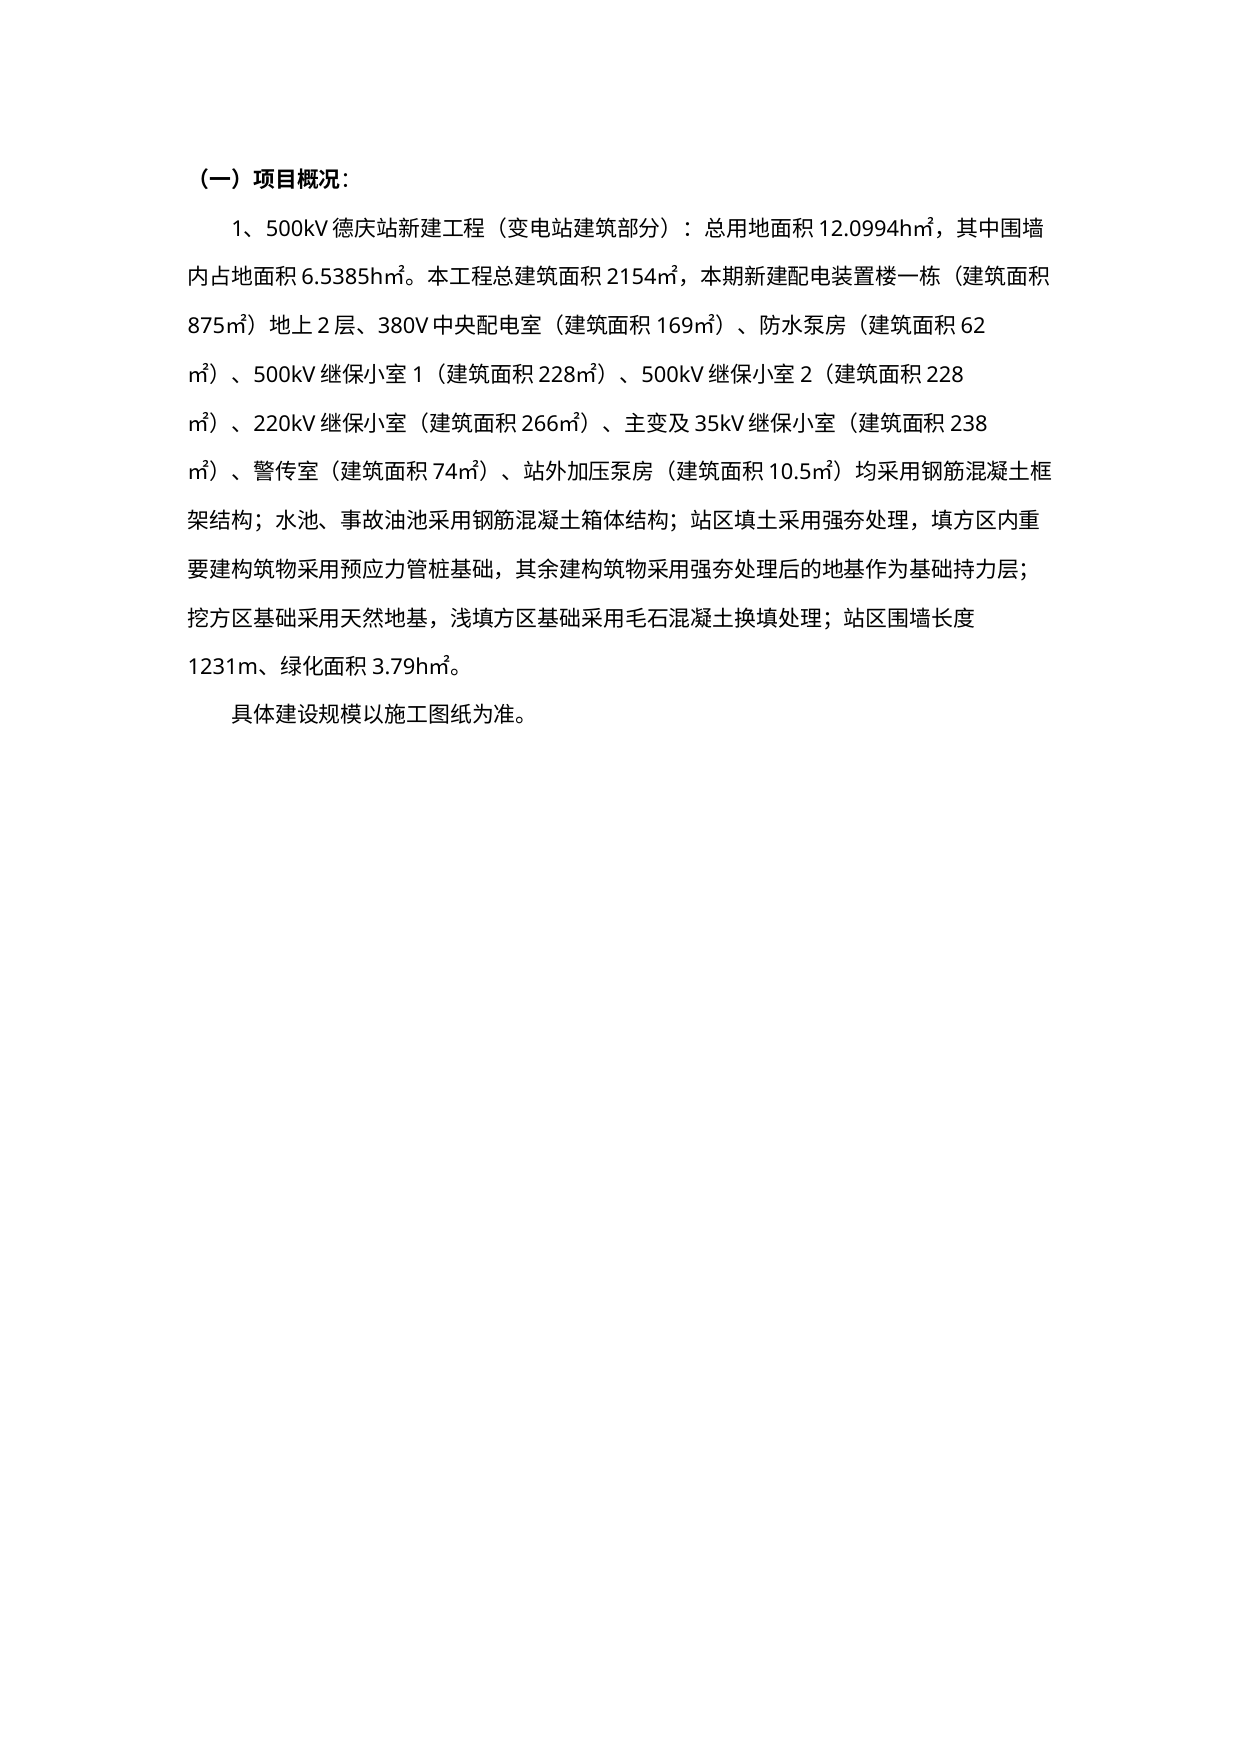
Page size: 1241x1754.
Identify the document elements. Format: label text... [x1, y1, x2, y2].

text 具体建设规模以施工图纸为准。 [187, 697, 1053, 729]
text （一）项目概况： [187, 162, 1053, 194]
text 1、500kV德庆站新建工程（变电站建筑部分）：总用地面积12.0994h㎡，其中围墙内占地面积6.5385h㎡。本工程总建筑面积2154㎡，本期新建配电装置楼一栋（建筑面积875㎡）地上2层、380V中央配电室（建筑面积169㎡）、防水泵房（建筑面积62㎡）、500kV继保小室1（建筑面积228㎡）、500kV继保小室2（建筑面积228㎡）、220kV继保小室（建筑面积266㎡）、主变及35kV继保小室（建筑面积238㎡）、警传室（建筑面积74㎡）、站外加压泵房（建筑面积10.5㎡）均采用钢筋混凝土框架结构；水池、事故油池采用钢筋混凝土箱体结构；站区填土采用强夯处理，填方区内重要建构筑物采用预应力管桩基础，其余建构筑物采用强夯处理后的地基作为基础持力层；挖方区基础采用天然地基，浅填方区基础采用毛石混凝土换填处理；站区围墙长度1231m、绿化面积3.79h㎡。 [187, 210, 1053, 682]
